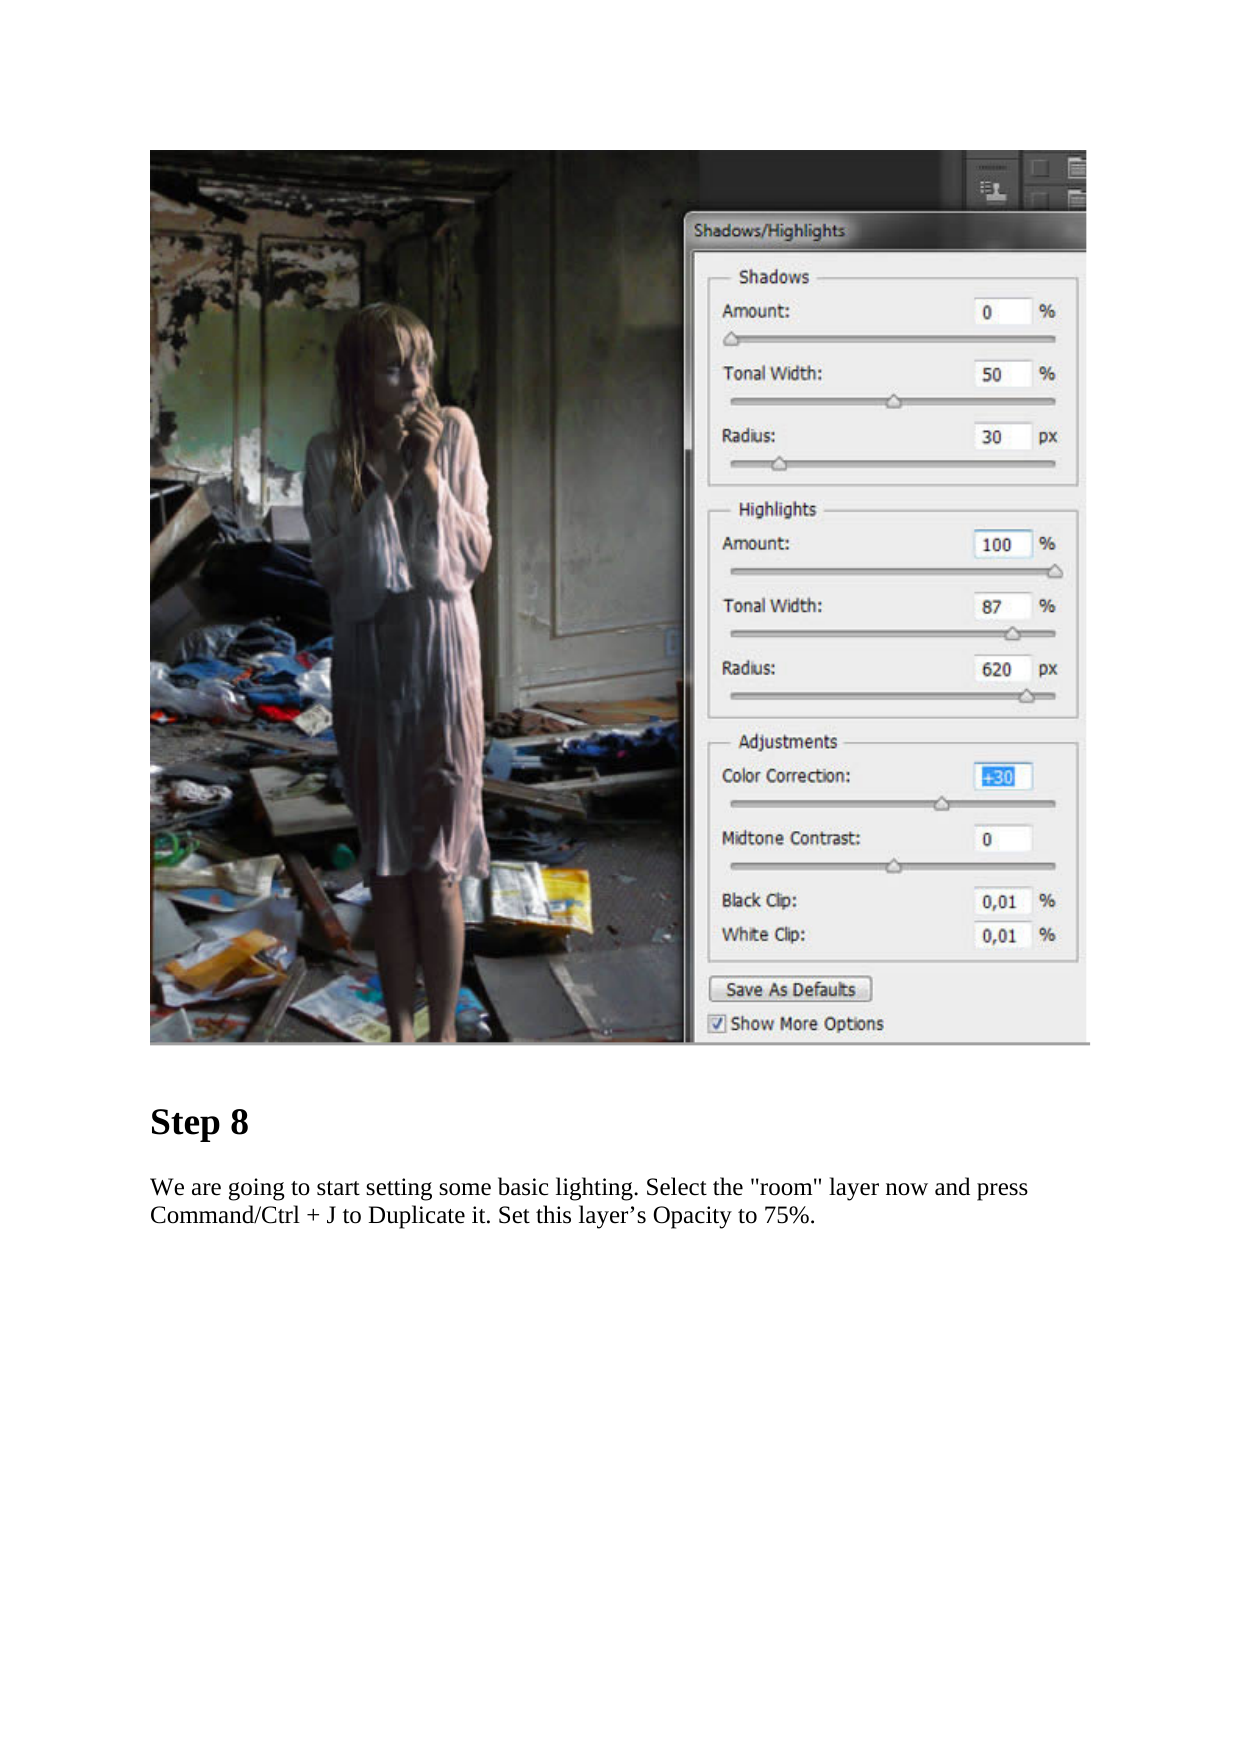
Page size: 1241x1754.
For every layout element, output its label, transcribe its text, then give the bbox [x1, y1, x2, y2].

text Step 8 [150, 1099, 1090, 1143]
picture [150, 150, 1087, 1042]
text We are going to start setting some basic lighting. Select the "room" layer now and press Command/Ctrl + J to Duplicate it. Set this layer’s Opacity to 75%. [150, 1172, 1090, 1229]
